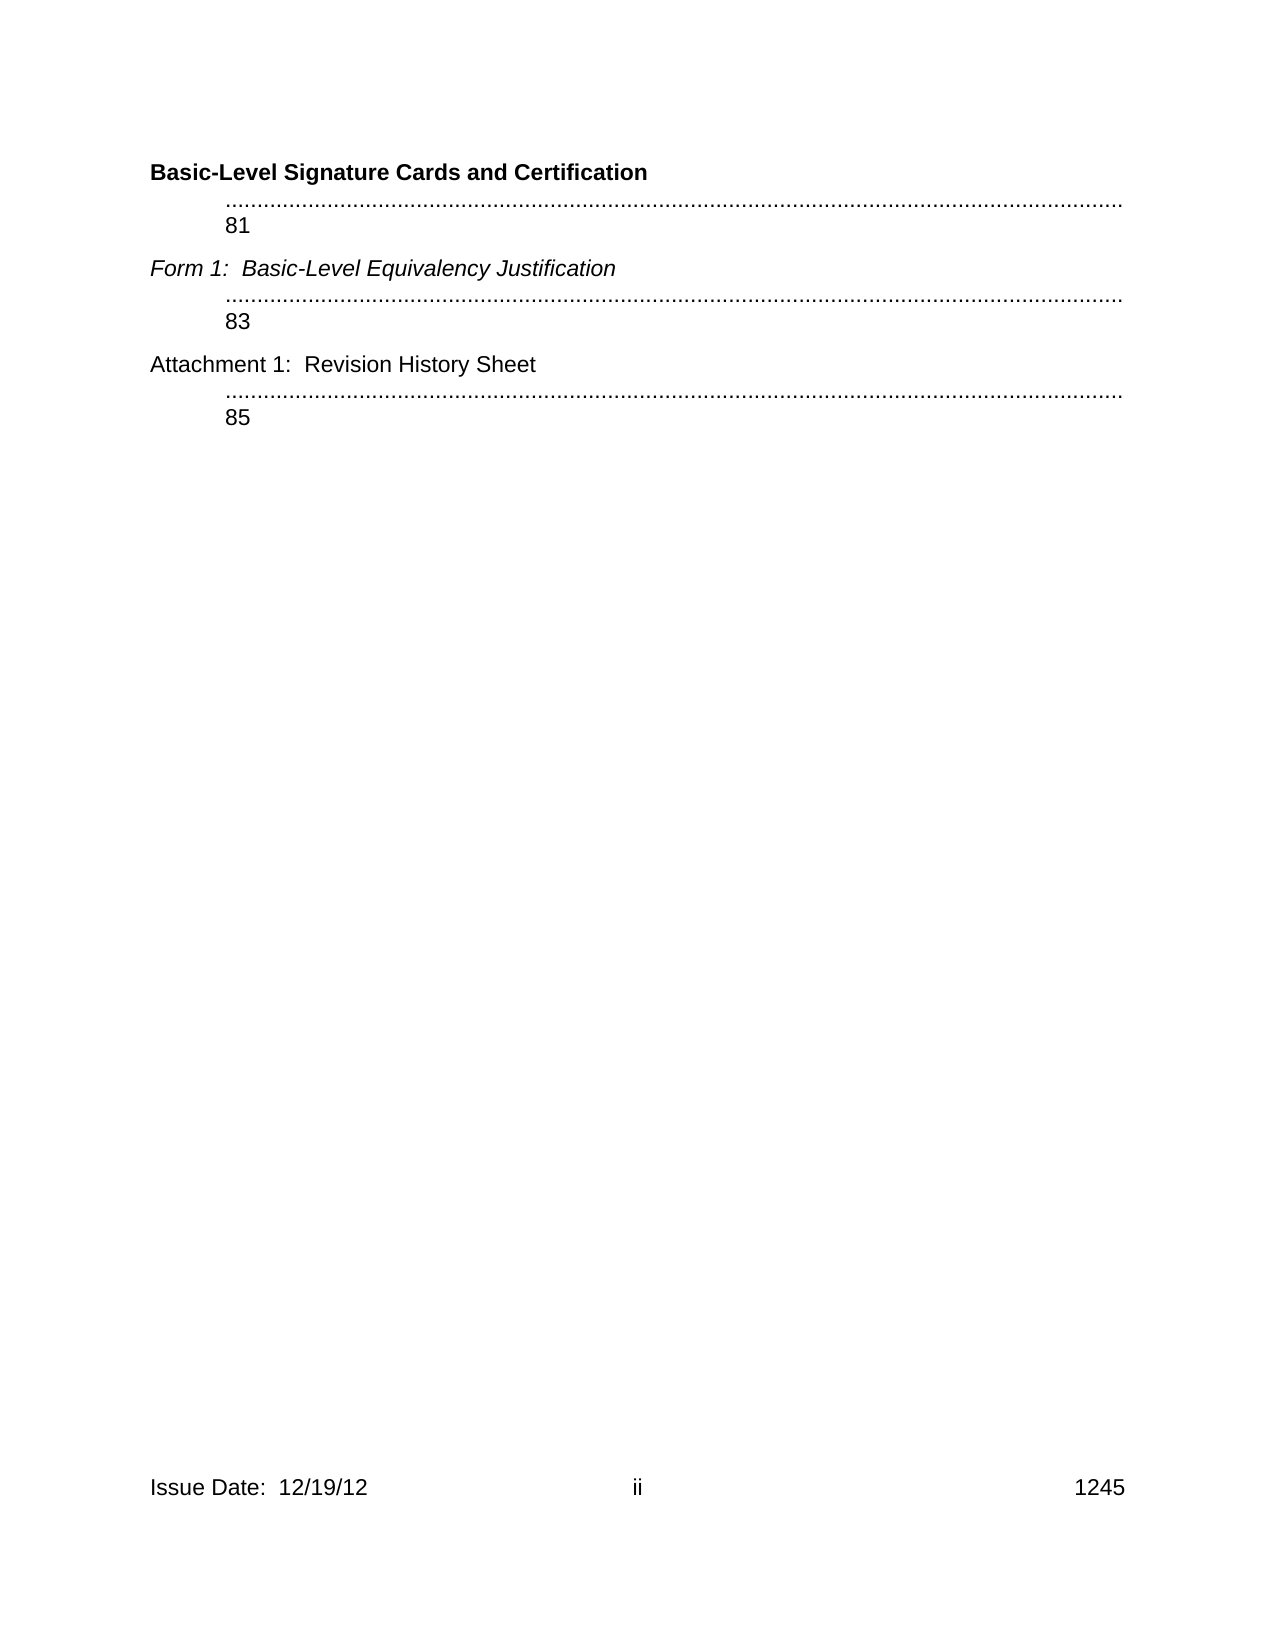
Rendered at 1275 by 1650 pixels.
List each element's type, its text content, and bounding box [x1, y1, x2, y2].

text Form 1: Basic-Level Equivalency Justification 83 [150, 255, 1125, 334]
text Basic-Level Signature Cards and Certification 81 [150, 159, 1125, 238]
text Attachment 1: Revision History Sheet 85 [150, 351, 1125, 430]
